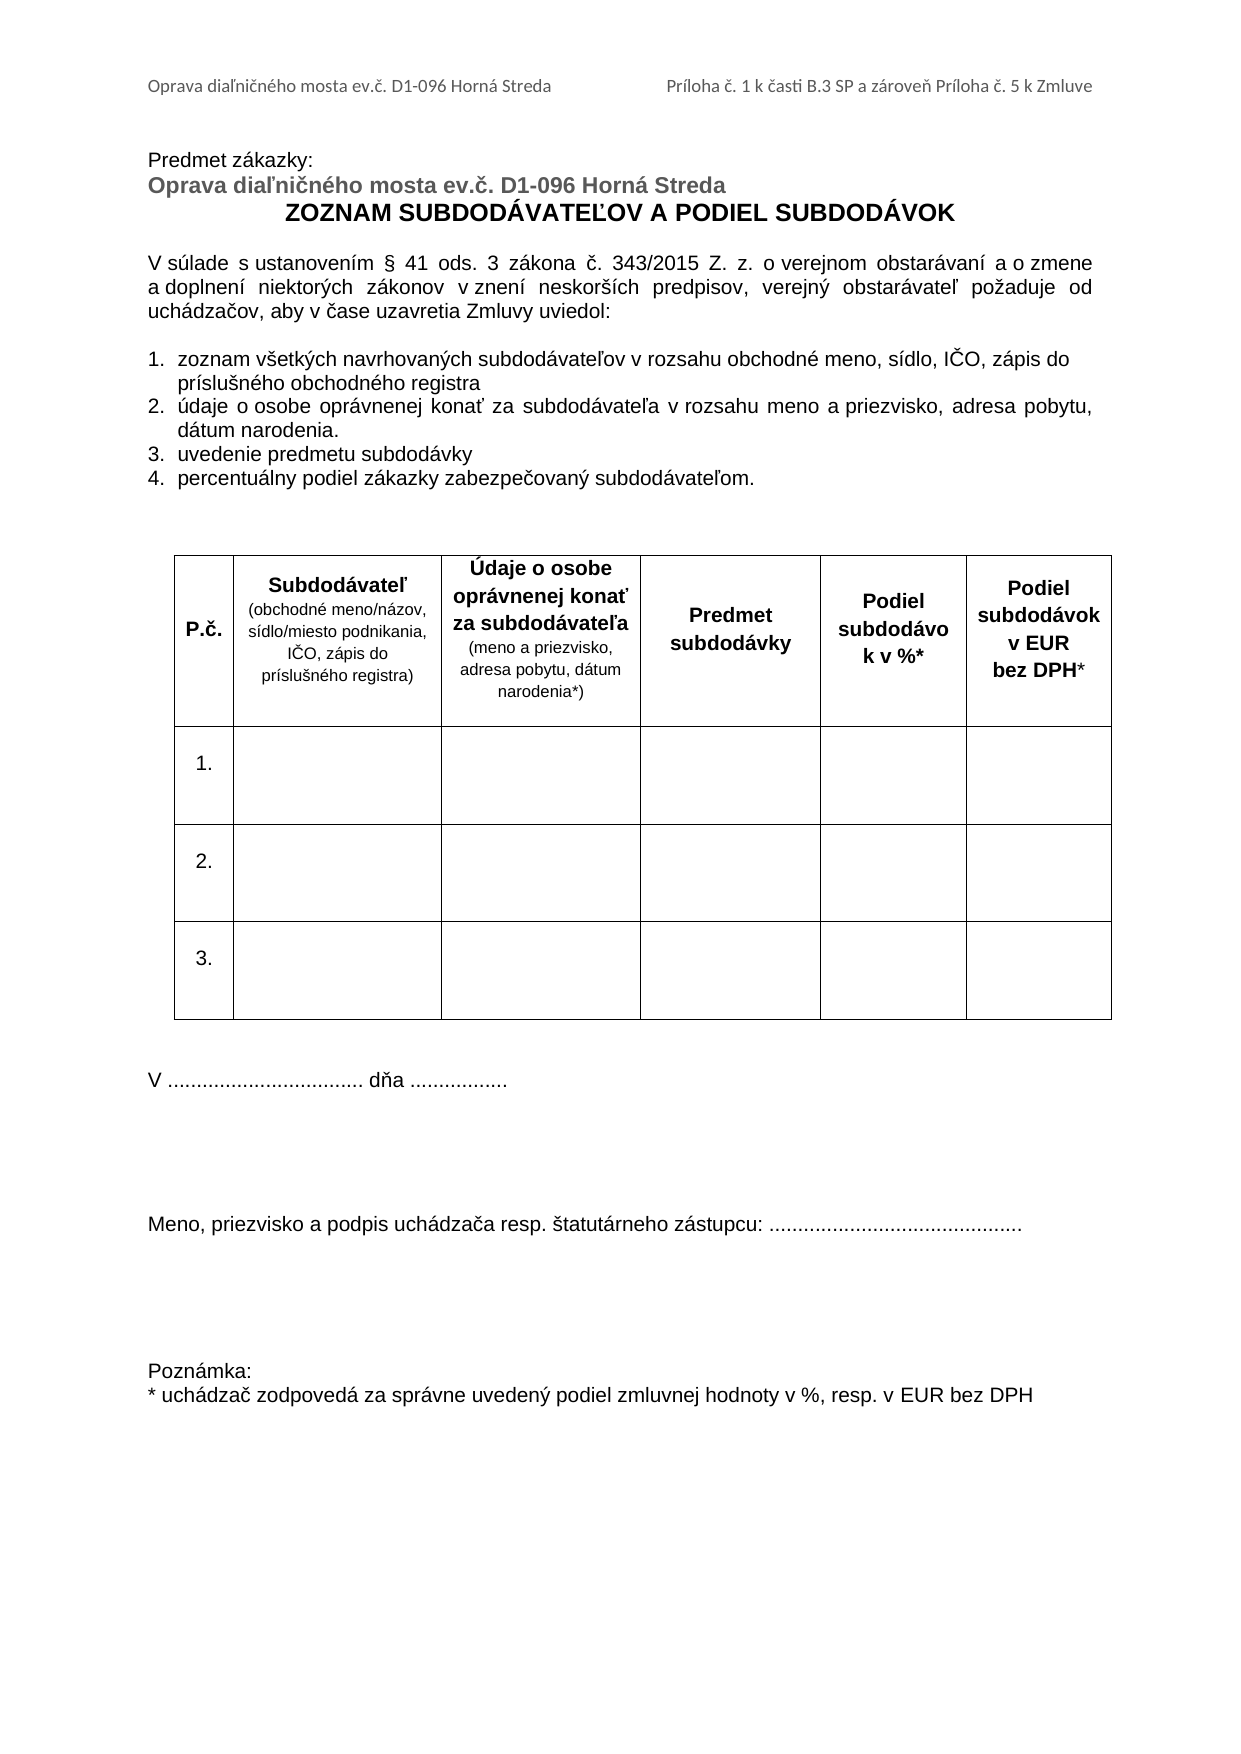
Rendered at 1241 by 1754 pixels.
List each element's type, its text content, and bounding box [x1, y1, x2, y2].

table_cell [967, 922, 1111, 1019]
text Predmet zákazky: [148, 148, 1093, 172]
table_header P.č. [175, 556, 233, 726]
table_cell [234, 922, 441, 1019]
table_cell [234, 727, 441, 823]
table_cell [967, 727, 1111, 823]
text Meno, priezvisko a podpis uchádzača resp. štatutárneho zástupcu: ............................................ [148, 1212, 1093, 1263]
text Oprava diaľničného mosta ev.č. D1-096 Horná Streda [148, 172, 1093, 198]
text Poznámka: [148, 1359, 1093, 1383]
table_cell 1. [175, 727, 233, 823]
table_cell [967, 825, 1111, 921]
text * uchádzač zodpovedá za správne uvedený podiel zmluvnej hodnoty v %, resp. v EUR bez DPH [148, 1383, 1093, 1407]
table_header Údaje o osobe oprávnenej konať za subdodávateľa (meno a priezvisko, adresa pobytu, dátum narodenia*) [442, 556, 640, 726]
table_cell [821, 825, 966, 921]
table_cell 2. [175, 825, 233, 921]
table_header Podiel subdodávok v EUR bez DPH* [967, 556, 1111, 726]
text ZOZNAM SUBDODÁVATEĽOV A PODIEL SUBDODÁVOK [148, 198, 1093, 227]
table_cell [641, 825, 820, 921]
list uvedenie predmetu subdodávky [148, 442, 1093, 466]
list percentuálny podiel zákazky zabezpečovaný subdodávateľom. [148, 466, 1093, 490]
table_cell [442, 922, 640, 1019]
table_cell [442, 727, 640, 823]
table_cell [641, 922, 820, 1019]
table_cell [234, 825, 441, 921]
table_cell [821, 922, 966, 1019]
table_cell [641, 727, 820, 823]
table_cell 3. [175, 922, 233, 1019]
table_header Podiel subdodávok v %* [821, 556, 966, 726]
text V súlade s ustanovením § 41 ods. 3 zákona č. 343/2015 Z. z. o verejnom obstarávaní a o zmene a doplnení niektorých zákonov v znení neskorších predpisov, verejný obstarávateľ požaduje od uchádzačov, aby v čase uzavretia Zmluvy uviedol: [148, 251, 1093, 322]
table_cell [442, 825, 640, 921]
text V .................................. dňa ................. [148, 1068, 1093, 1092]
table_header Subdodávateľ (obchodné meno/názov, sídlo/miesto podnikania, IČO, zápis do príslušného registra) [234, 556, 441, 726]
table_cell [821, 727, 966, 823]
list zoznam všetkých navrhovaných subdodávateľov v rozsahu obchodné meno, sídlo, IČO, zápis do príslušného obchodného registra [148, 346, 1093, 394]
list údaje o osobe oprávnenej konať za subdodávateľa v rozsahu meno a priezvisko, adresa pobytu, dátum narodenia. [148, 394, 1093, 442]
table_header Predmet subdodávky [641, 556, 820, 726]
